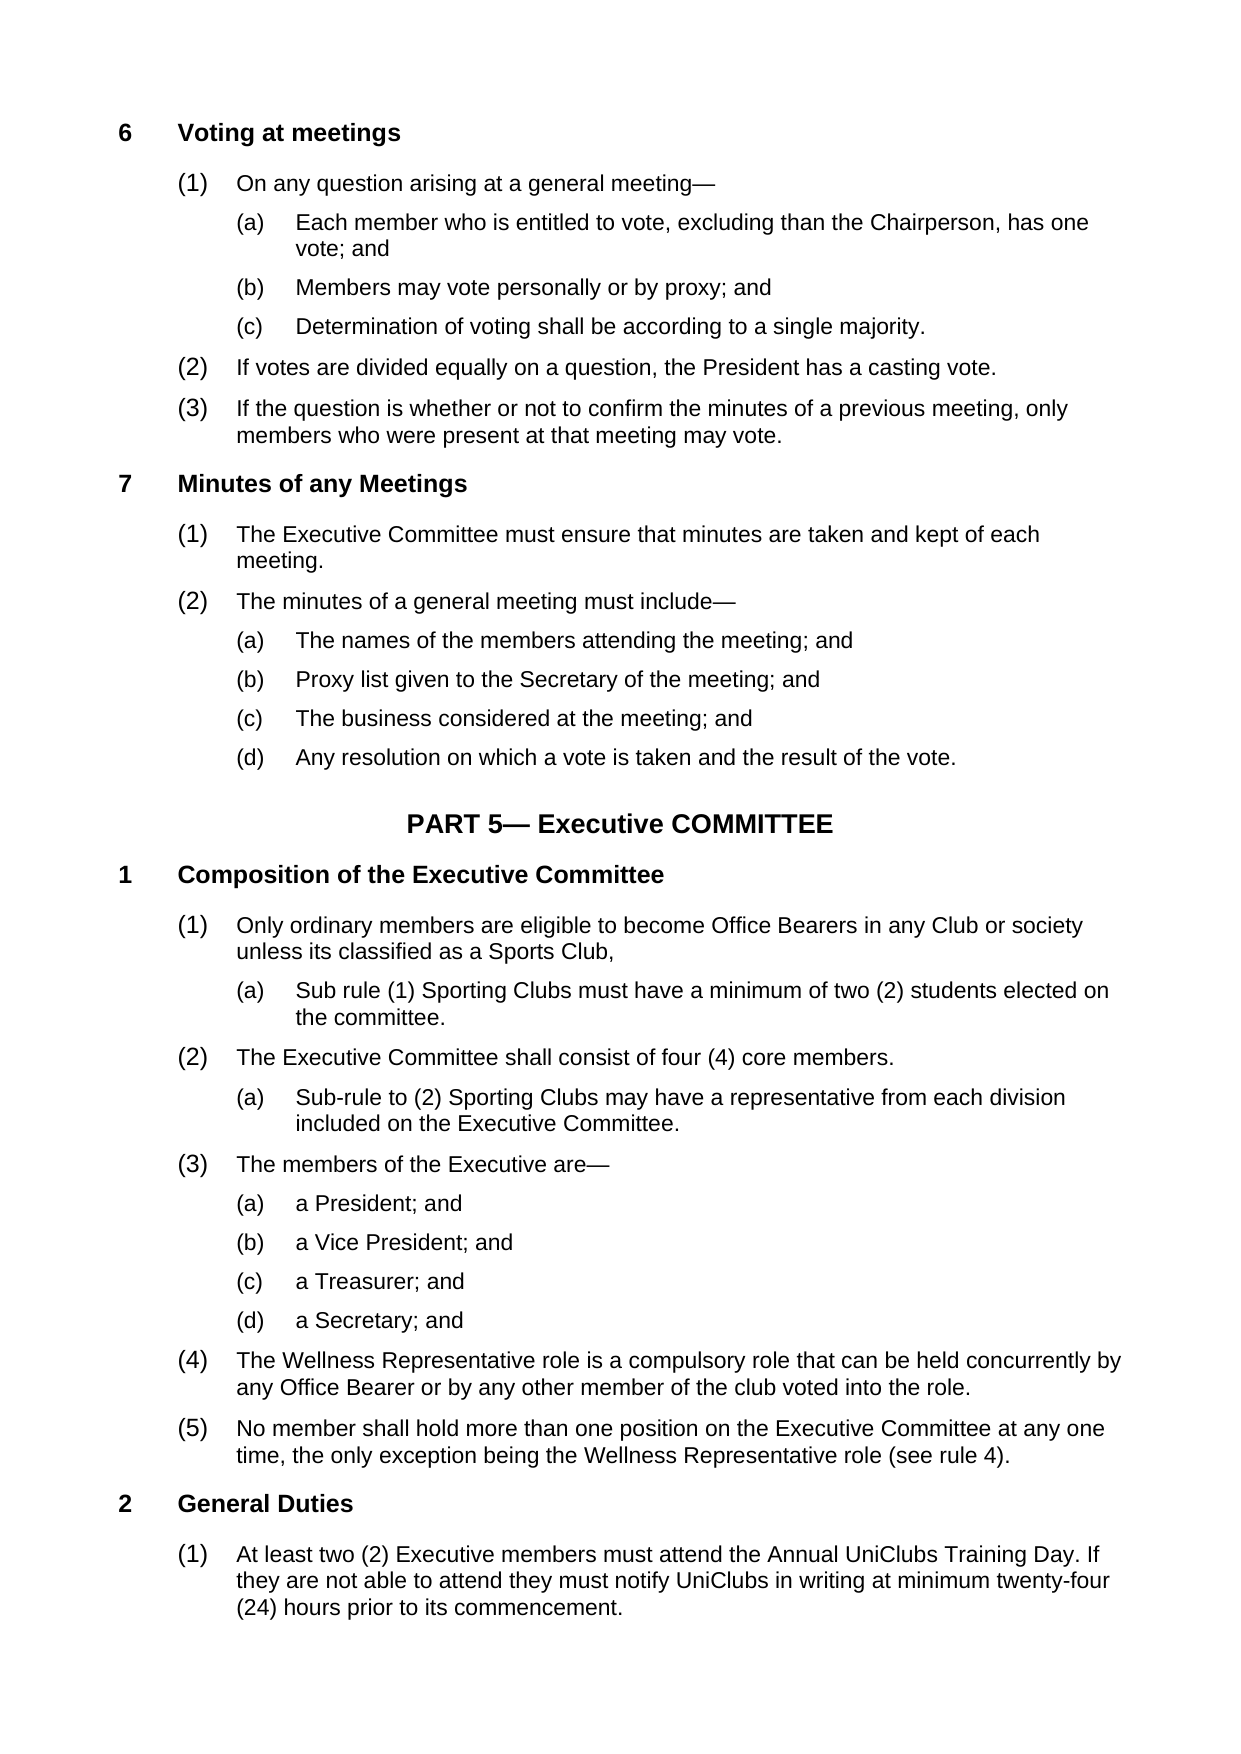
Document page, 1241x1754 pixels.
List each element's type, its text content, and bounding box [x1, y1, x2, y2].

subtitle No member shall hold more than one position on the Executive Committee at any one time, the only exception being the Wellness Representative role (see rule 4). [177, 1413, 1122, 1468]
subtitle If the question is whether or not to confirm the minutes of a previous meeting, only members who were present at that meeting may vote. [177, 393, 1122, 448]
subtitle a Treasurer; and [236, 1268, 1122, 1294]
subtitle The names of the members attending the meeting; and [236, 627, 1122, 654]
subtitle — Executive COMMITTEE [118, 808, 1122, 839]
subtitle At least two (2) Executive members must attend the Annual UniClubs Training Day. If they are not able to attend they must notify UniClubs in writing at minimum twenty-four (24) hours prior to its commencement. [177, 1539, 1122, 1620]
subtitle Any resolution on which a vote is taken and the result of the vote. [236, 744, 1122, 770]
subtitle The Wellness Representative role is a compulsory role that can be held concurrently by any Office Bearer or by any other member of the club voted into the role. [177, 1346, 1122, 1401]
subtitle On any question arising at a general meeting— [177, 168, 1122, 196]
subtitle Determination of voting shall be according to a single majority. [236, 313, 1122, 339]
subtitle The Executive Committee must ensure that minutes are taken and kept of each meeting. [177, 519, 1122, 574]
subtitle Voting at meetings [118, 118, 1122, 147]
subtitle a Vice President; and [236, 1229, 1122, 1255]
subtitle Composition of the Executive Committee [118, 860, 1122, 889]
subtitle The business considered at the meeting; and [236, 705, 1122, 732]
subtitle General Duties [118, 1489, 1122, 1518]
subtitle a President; and [236, 1190, 1122, 1216]
subtitle Sub rule (1) Sporting Clubs must have a minimum of two (2) students elected on the committee. [236, 977, 1122, 1030]
subtitle Each member who is entitled to vote, excluding than the Chairperson, has one vote; and [236, 209, 1122, 262]
subtitle Members may vote personally or by proxy; and [236, 274, 1122, 301]
subtitle If votes are divided equally on a question, the President has a casting vote. [177, 352, 1122, 381]
subtitle Minutes of any Meetings [118, 469, 1122, 498]
subtitle The Executive Committee shall consist of four (4) core members. [177, 1042, 1122, 1071]
subtitle The minutes of a general meeting must include— [177, 586, 1122, 615]
subtitle a Secretary; and [236, 1307, 1122, 1333]
subtitle Only ordinary members are eligible to become Office Bearers in any Club or society unless its classified as a Sports Club, [177, 909, 1122, 965]
subtitle Sub-rule to (2) Sporting Clubs may have a representative from each division included on the Executive Committee. [236, 1084, 1122, 1136]
subtitle The members of the Executive are— [177, 1149, 1122, 1178]
subtitle Proxy list given to the Secretary of the meeting; and [236, 666, 1122, 693]
